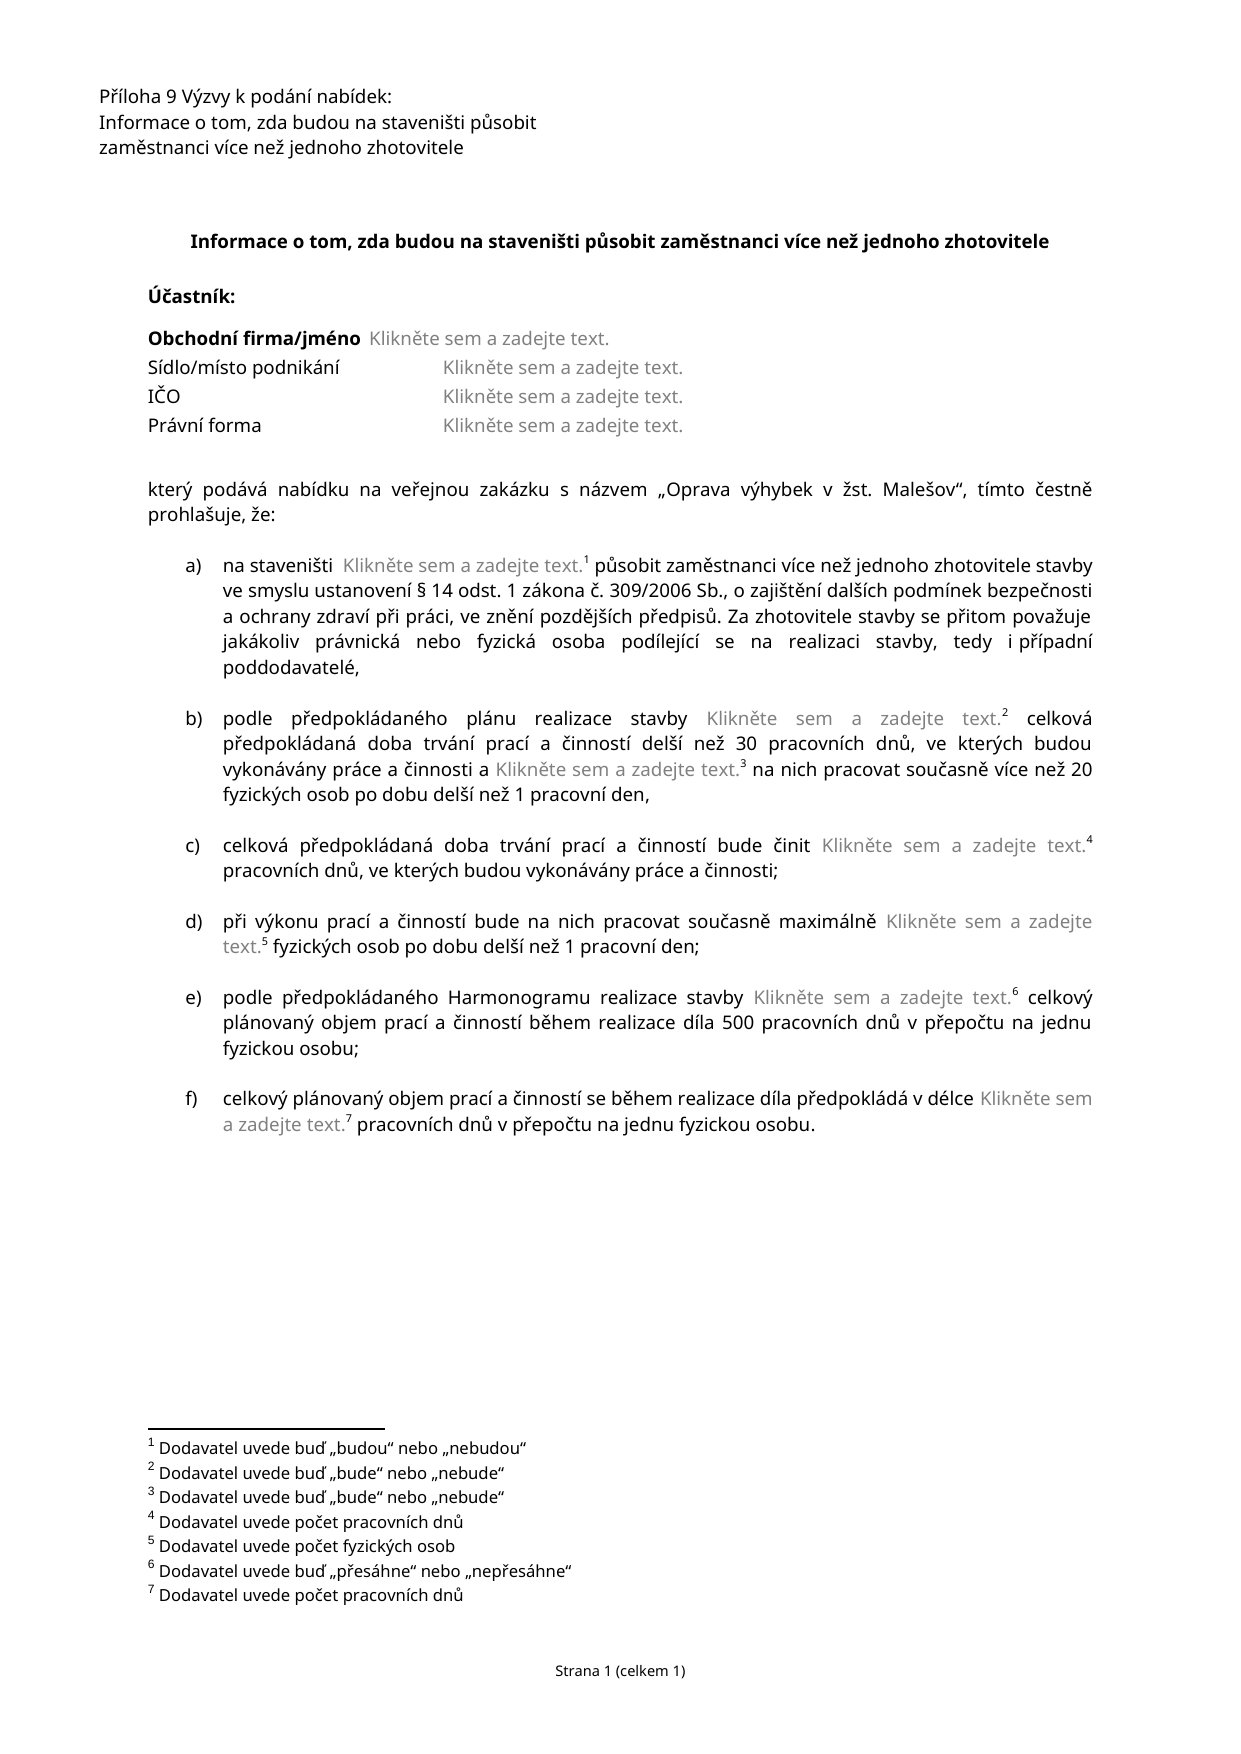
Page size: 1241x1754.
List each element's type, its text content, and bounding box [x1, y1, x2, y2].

list na staveništi působit zaměstnanci více než jednoho zhotovitele stavby ve smyslu ustanovení § 14 odst. 1 zákona č. 309/2006 Sb., o zajištění dalších podmínek bezpečnosti a ochrany zdraví při práci, ve znění pozdějších předpisů. Za zhotovitele stavby se přitom považuje jakákoliv právnická nebo fyzická osoba podílející se na realizaci stavby, tedy i případní poddodavatelé, [185, 552, 1093, 680]
text Právní forma [148, 409, 1093, 438]
list celková předpokládaná doba trvání prací a činností bude činit pracovních dnů, ve kterých budou vykonávány práce a činnosti; [185, 832, 1093, 883]
text Účastník: [148, 279, 1093, 310]
list podle předpokládaného plánu realizace stavby celková předpokládaná doba trvání prací a činností delší než 30 pracovních dnů, ve kterých budou vykonávány práce a činnosti a na nich pracovat současně více než 20 fyzických osob po dobu delší než 1 pracovní den, [185, 705, 1093, 807]
list celkový plánovaný objem prací a činností se během realizace díla předpokládá v délce pracovních dnů v přepočtu na jednu fyzickou osobu. [185, 1086, 1093, 1137]
list podle předpokládaného Harmonogramu realizace stavby celkový plánovaný objem prací a činností během realizace díla 500 pracovních dnů v přepočtu na jednu fyzickou osobu; [185, 984, 1093, 1061]
list při výkonu prací a činností bude na nich pracovat současně maximálně fyzických osob po dobu delší než 1 pracovní den; [185, 908, 1093, 959]
text který podává nabídku na veřejnou zakázku s názvem „Oprava výhybek v žst. Malešov“, tímto čestně prohlašuje, že: [148, 476, 1093, 527]
text IČO [148, 380, 1093, 409]
text Sídlo/místo podnikání [148, 351, 1093, 380]
title Informace o tom, zda budou na staveništi působit zaměstnanci více než jednoho zhotovitele [148, 228, 1093, 254]
text Obchodní firma/jméno [148, 322, 1093, 351]
